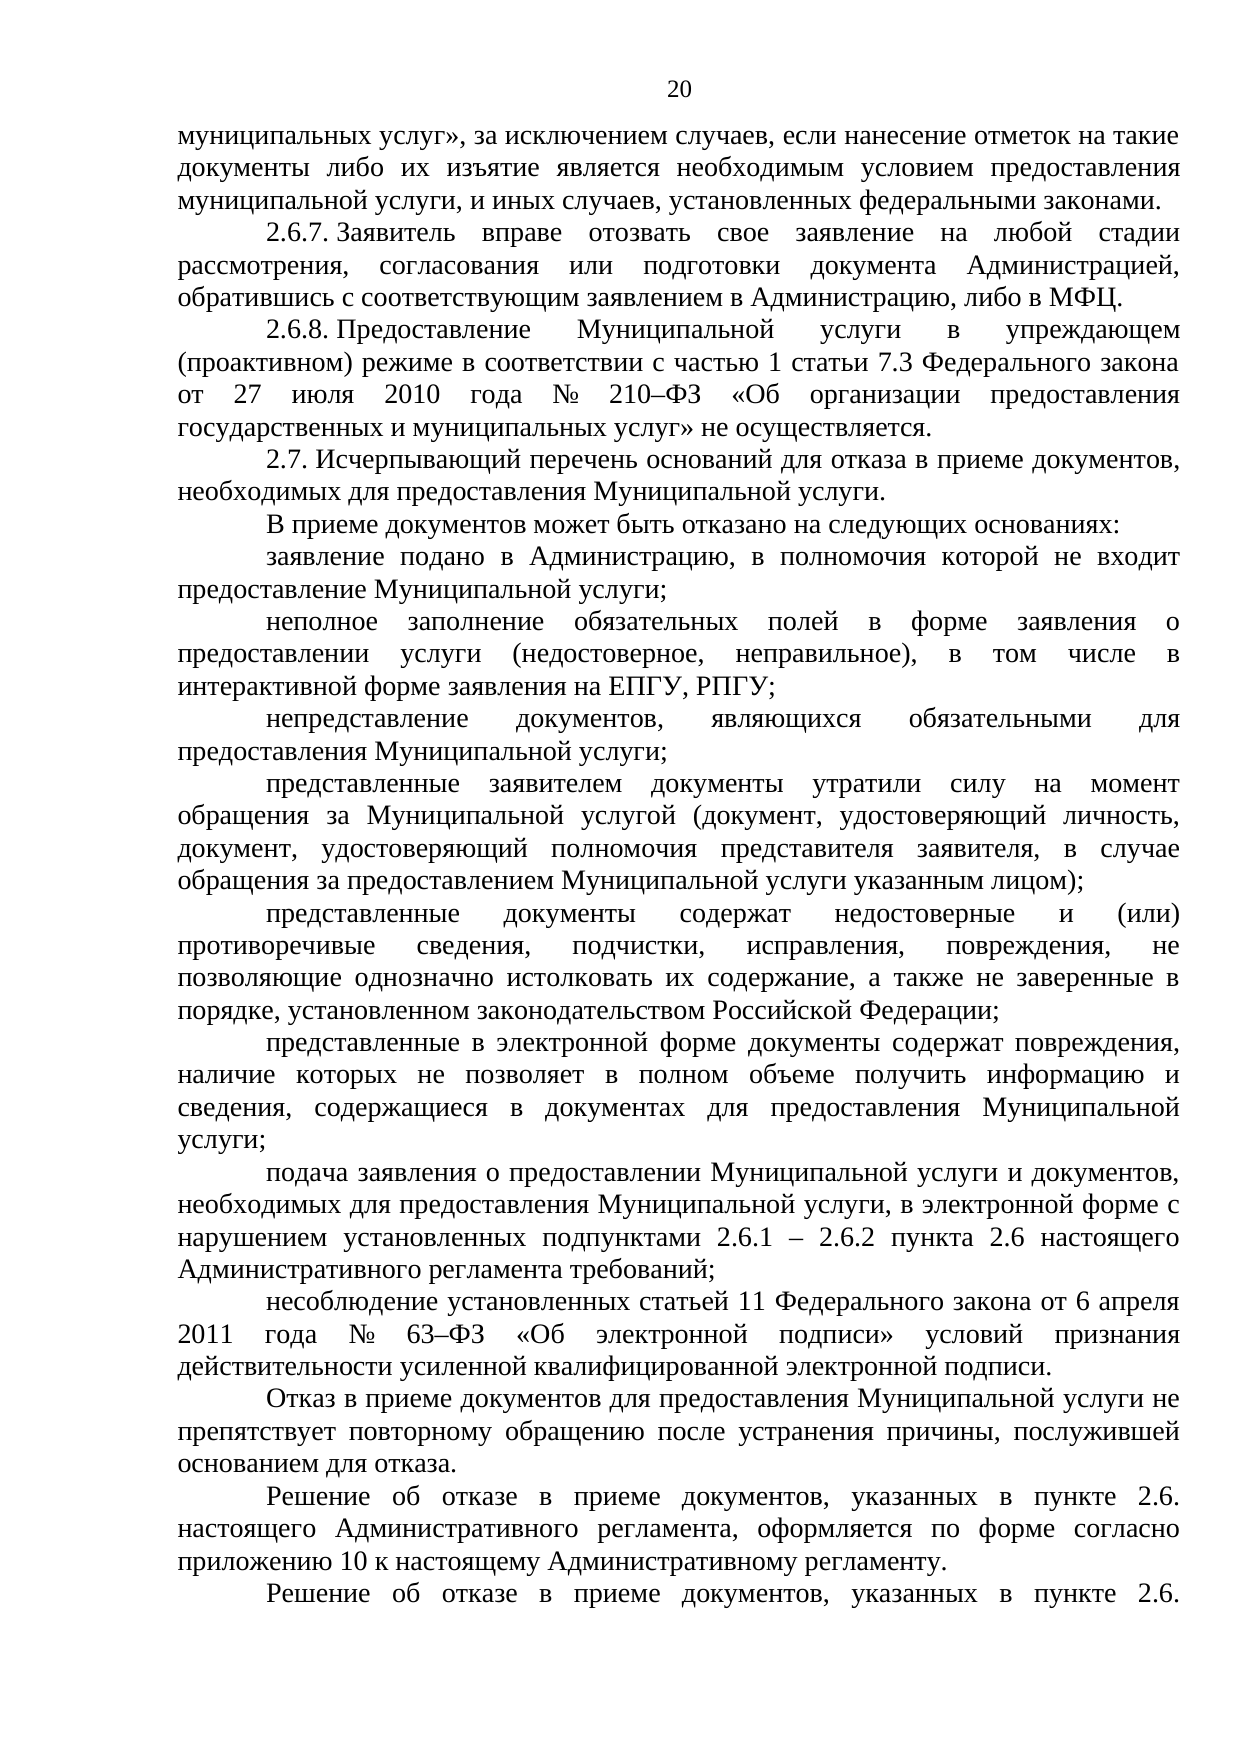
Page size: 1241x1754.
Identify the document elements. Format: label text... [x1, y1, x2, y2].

text В приеме документов может быть отказано на следующих основаниях: [177, 507, 1181, 539]
text непредставление документов, являющихся обязательными для предоставления Муниципальной услуги; [177, 701, 1181, 766]
text 2.6.8. Предоставление Муниципальной услуги в упреждающем (проактивном) режиме в соответствии с частью 1 статьи 7.3 Федерального закона от 27 июля 2010 года № 210–ФЗ «Об организации предоставления государственных и муниципальных услуг» не осуществляется. [177, 312, 1181, 442]
text 2.7. Исчерпывающий перечень оснований для отказа в приеме документов, необходимых для предоставления Муниципальной услуги. [177, 442, 1181, 507]
text подача заявления о предоставлении Муниципальной услуги и документов, необходимых для предоставления Муниципальной услуги, в электронной форме с нарушением установленных подпунктами 2.6.1 – 2.6.2 пункта 2.6 настоящего Административного регламента требований; [177, 1155, 1181, 1284]
text заявление подано в Администрацию, в полномочия которой не входит предоставление Муниципальной услуги; [177, 539, 1181, 604]
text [177, 118, 1181, 215]
text неполное заполнение обязательных полей в форме заявления о предоставлении услуги (недостоверное, неправильное), в том числе в интерактивной форме заявления на ЕПГУ, РПГУ; [177, 604, 1181, 701]
text представленные заявителем документы утратили силу на момент обращения за Муниципальной услугой (документ, удостоверяющий личность, документ, удостоверяющий полномочия представителя заявителя, в случае обращения за предоставлением Муниципальной услуги указанным лицом); [177, 766, 1181, 896]
text Отказ в приеме документов для предоставления Муниципальной услуги не препятствует повторному обращению после устранения причины, послужившей основанием для отказа. [177, 1382, 1181, 1479]
text представленные в электронной форме документы содержат повреждения, наличие которых не позволяет в полном объеме получить информацию и сведения, содержащиеся в документах для предоставления Муниципальной услуги; [177, 1025, 1181, 1155]
text несоблюдение установленных статьей 11 Федерального закона от 6 апреля 2011 года № 63–ФЗ «Об электронной подписи» условий признания действительности усиленной квалифицированной электронной подписи. [177, 1284, 1181, 1382]
text Решение об отказе в приеме документов, указанных в пункте 2.6. настоящего Административного регламента, оформляется по форме согласно приложению 10 к настоящему Административному регламенту. [177, 1479, 1181, 1576]
text 2.6.7. Заявитель вправе отозвать свое заявление на любой стадии рассмотрения, согласования или подготовки документа Администрацией, обратившись с соответствующим заявлением в Администрацию, либо в МФЦ. [177, 215, 1181, 312]
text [177, 1576, 1181, 1608]
text представленные документы содержат недостоверные и (или) противоречивые сведения, подчистки, исправления, повреждения, не позволяющие однозначно истолковать их содержание, а также не заверенные в порядке, установленном законодательством Российской Федерации; [177, 896, 1181, 1025]
